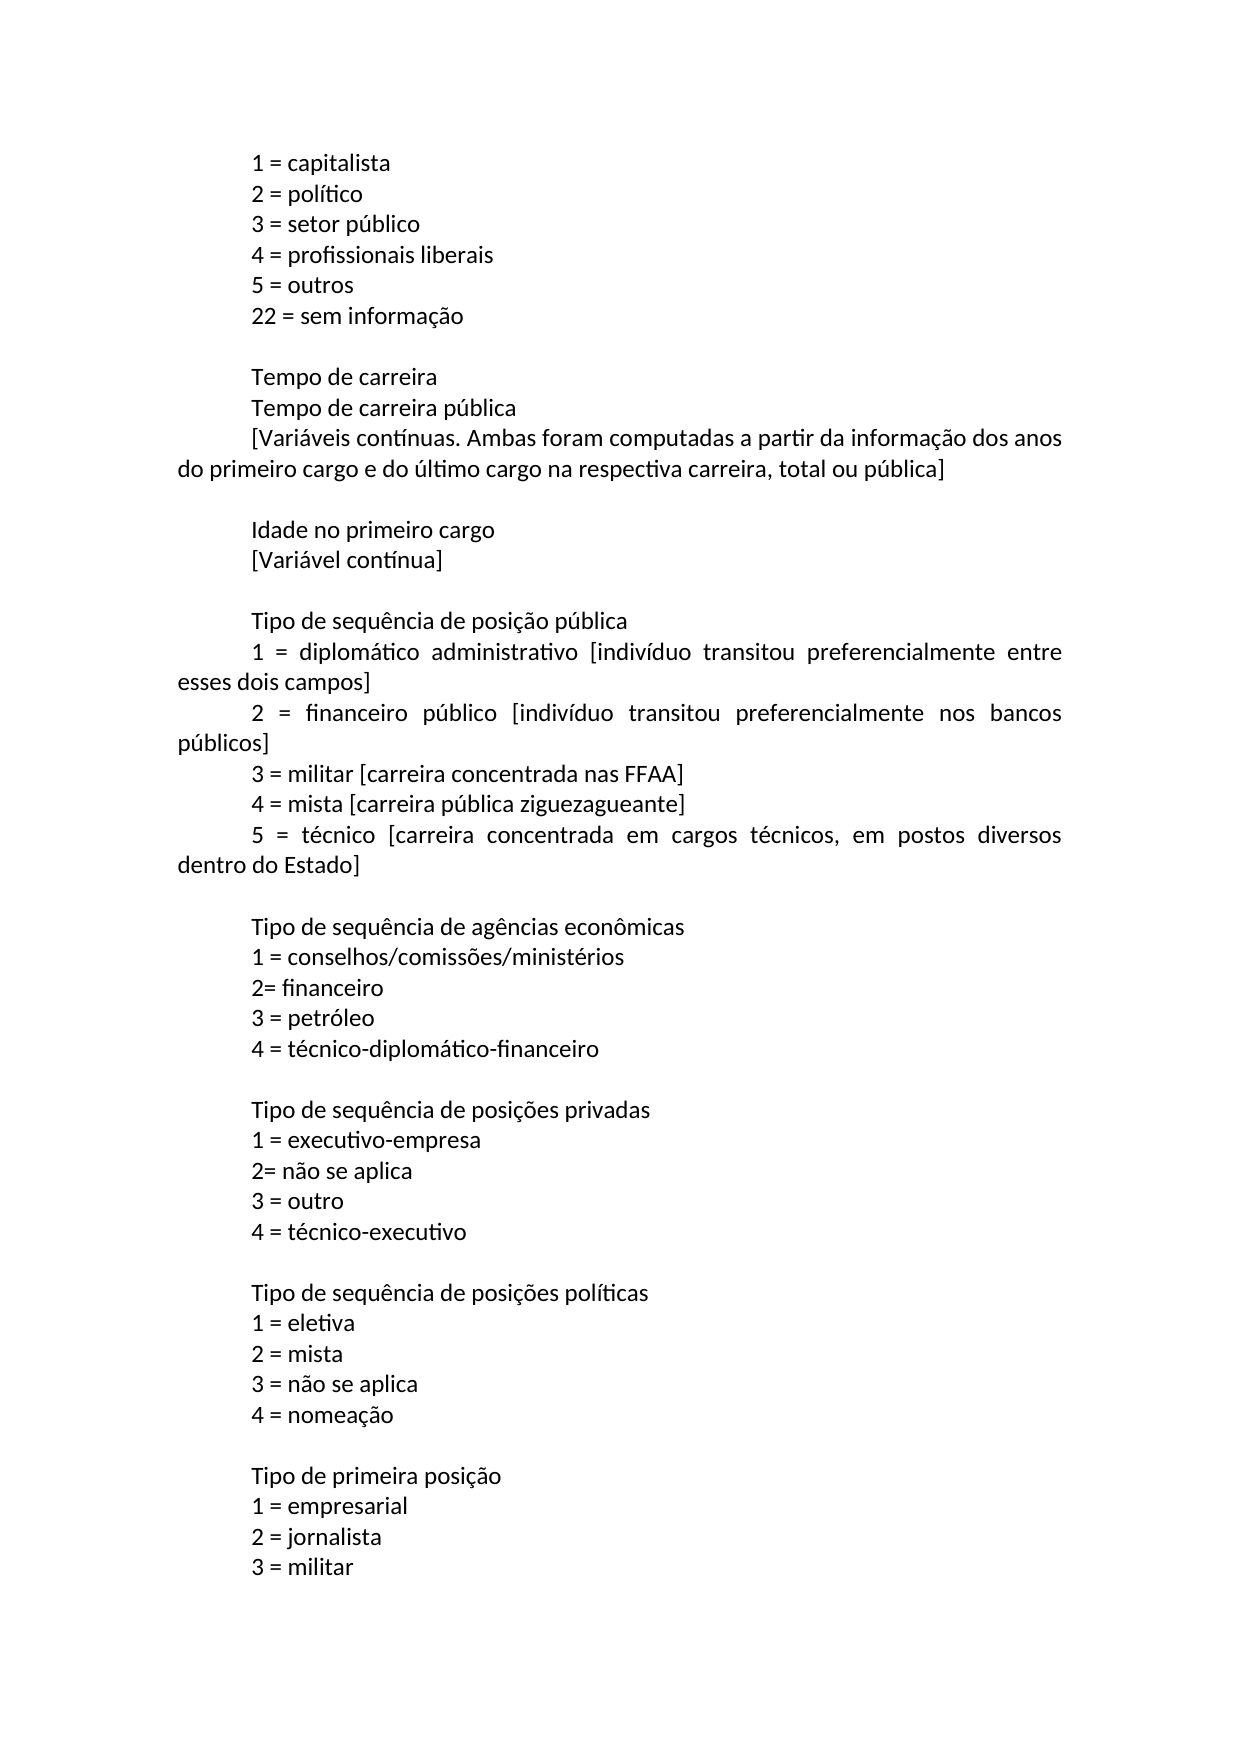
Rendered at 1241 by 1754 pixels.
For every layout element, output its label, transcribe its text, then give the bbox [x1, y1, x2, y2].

text Tipo de sequência de agências econômicas [177, 911, 1063, 941]
text 1 = executivo-empresa [177, 1124, 1063, 1155]
text 4 = técnico-executivo [177, 1216, 1063, 1246]
text 3 = não se aplica [177, 1368, 1063, 1399]
text 3 = setor público [177, 209, 1063, 239]
text 22 = sem informação [177, 300, 1063, 331]
text 2 = mista [177, 1338, 1063, 1368]
text Idade no primeiro cargo [177, 514, 1063, 544]
text 1 = capitalista [177, 148, 1063, 178]
text Tipo de sequência de posições privadas [177, 1094, 1063, 1124]
text 2 = político [177, 178, 1063, 209]
text 2= financeiro [177, 972, 1063, 1002]
text 3 = militar [carreira concentrada nas FFAA] [177, 758, 1063, 788]
text 4 = mista [carreira pública ziguezagueante] [177, 788, 1063, 819]
text 3 = petróleo [177, 1002, 1063, 1033]
text [Variável contínua] [177, 544, 1063, 575]
text [Variáveis contínuas. Ambas foram computadas a partir da informação dos anos do primeiro cargo e do último cargo na respectiva carreira, total ou pública] [177, 422, 1063, 483]
text Tempo de carreira pública [177, 392, 1063, 422]
text Tipo de sequência de posição pública [177, 605, 1063, 636]
text 3 = militar [177, 1552, 1063, 1582]
text 5 = outros [177, 270, 1063, 300]
text 5 = técnico [carreira concentrada em cargos técnicos, em postos diversos dentro do Estado] [177, 819, 1063, 880]
text 2 = jornalista [177, 1521, 1063, 1552]
text Tipo de sequência de posições políticas [177, 1277, 1063, 1307]
text 4 = técnico-diplomático-financeiro [177, 1033, 1063, 1063]
text 1 = conselhos/comissões/ministérios [177, 941, 1063, 972]
text 2 = financeiro público [indivíduo transitou preferencialmente nos bancos públicos] [177, 697, 1063, 758]
text Tipo de primeira posição [177, 1460, 1063, 1491]
text 4 = nomeação [177, 1399, 1063, 1429]
text 1 = diplomático administrativo [indivíduo transitou preferencialmente entre esses dois campos] [177, 636, 1063, 697]
text 1 = empresarial [177, 1491, 1063, 1521]
text 4 = profissionais liberais [177, 239, 1063, 270]
text 3 = outro [177, 1185, 1063, 1216]
text 2= não se aplica [177, 1155, 1063, 1185]
text 1 = eletiva [177, 1307, 1063, 1338]
text Tempo de carreira [177, 361, 1063, 392]
